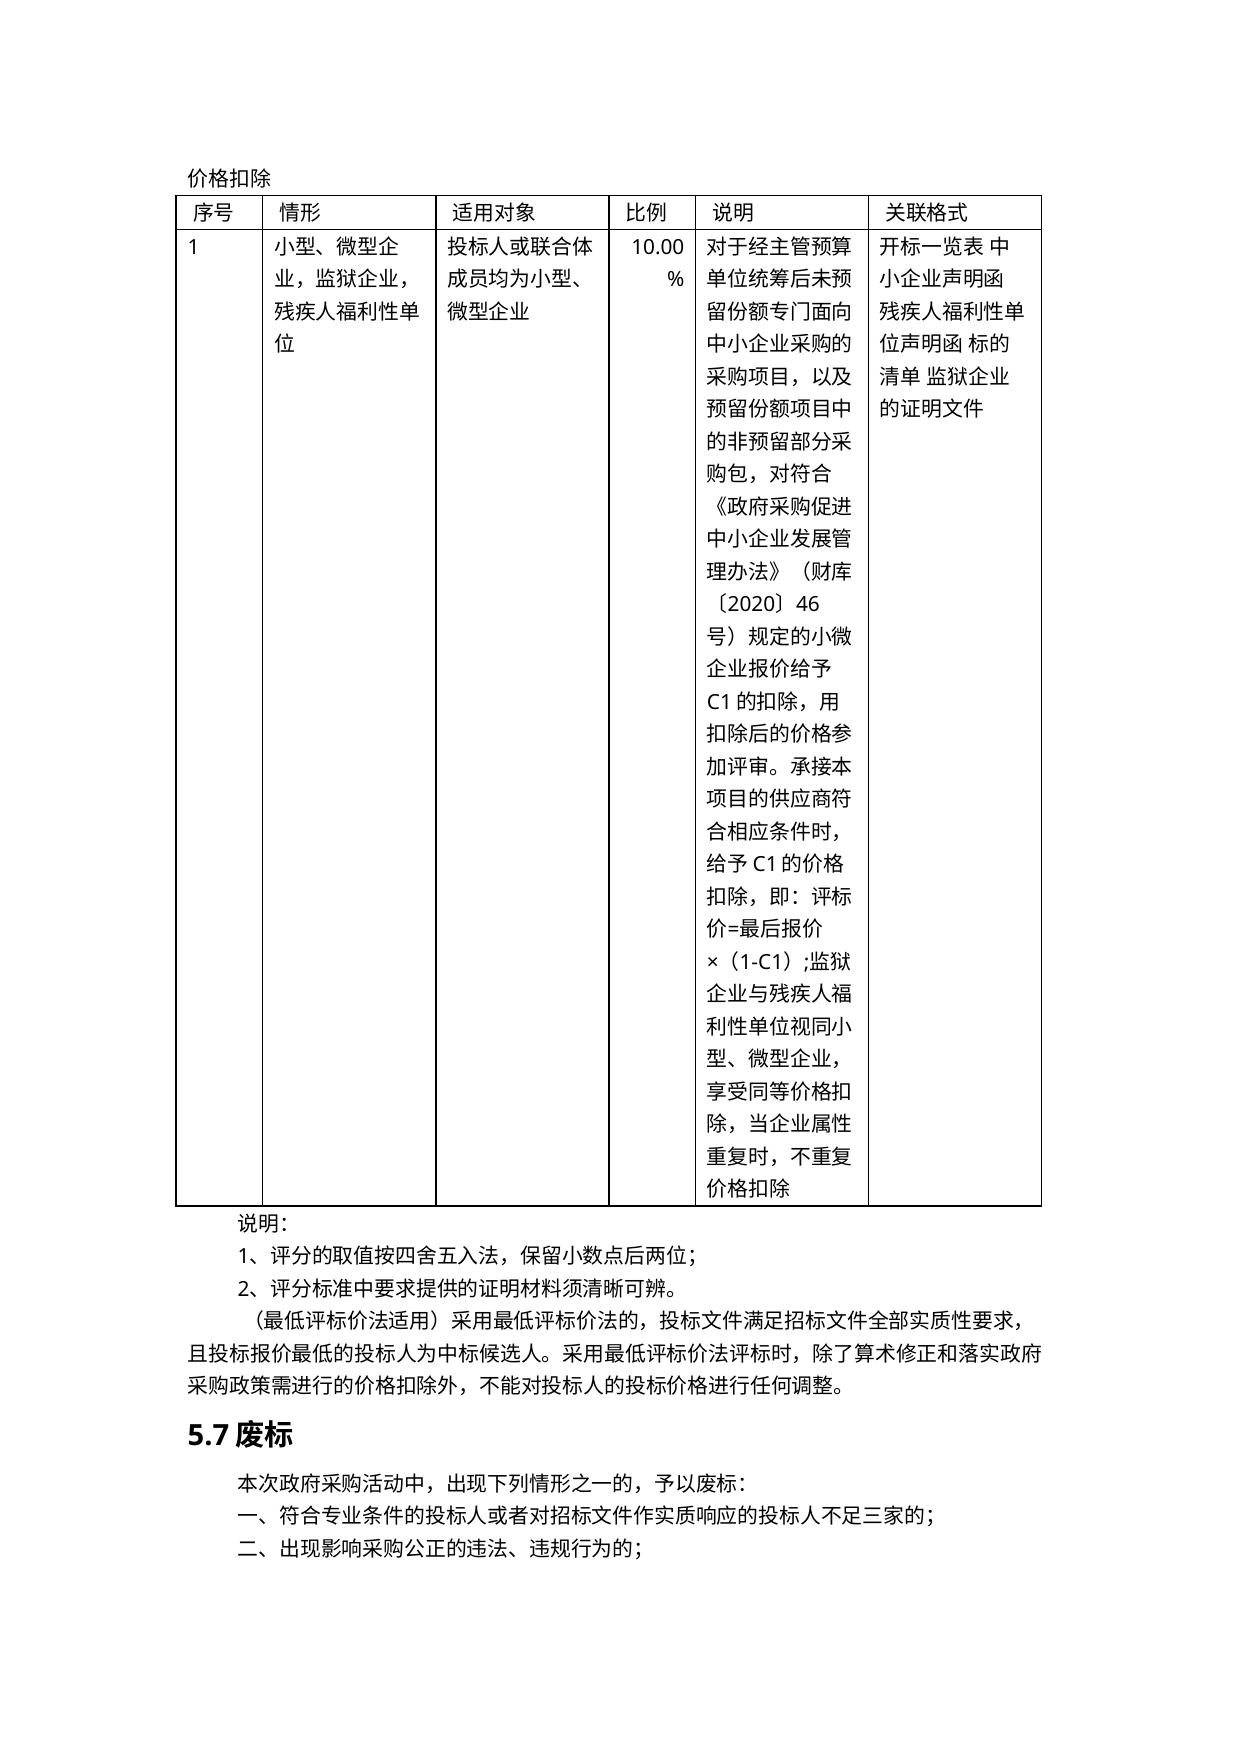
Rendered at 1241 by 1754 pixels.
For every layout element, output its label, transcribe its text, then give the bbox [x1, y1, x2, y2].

text 一、符合专业条件的投标人或者对招标文件作实质响应的投标人不足三家的； [187, 1499, 1053, 1532]
table_header 情形 [263, 196, 435, 228]
table_header 比例 [610, 196, 695, 228]
table_header 适用对象 [437, 196, 608, 228]
text 2、评分标准中要求提供的证明材料须清晰可辨。 [187, 1272, 1053, 1304]
table_header 关联格式 [869, 196, 1041, 228]
table_cell 小型、微型企业，监狱企业，残疾人福利性单位 [263, 230, 435, 1205]
text 二、出现影响采购公正的违法、违规行为的； [187, 1532, 1053, 1564]
table_cell 对于经主管预算单位统筹后未预留份额专门面向中小企业采购的采购项目，以及预留份额项目中的非预留部分采购包，对符合《政府采购促进中小企业发展管理办法》（财库〔2020〕46号）规定的小微企业报价给予C1的扣除，用扣除后的价格参加评审。承接本项目的供应商符合相应条件时，给予C1的价格扣除，即：评标价=最后报价×（1-C1）;监狱企业与残疾人福利性单位视同小型、微型企业，享受同等价格扣除，当企业属性重复时，不重复价格扣除 [696, 230, 868, 1205]
text 5.7废标 [187, 1402, 1053, 1467]
text 价格扣除 [187, 162, 1053, 194]
text 本次政府采购活动中，出现下列情形之一的，予以废标： [187, 1467, 1053, 1499]
table_cell 投标人或联合体成员均为小型、微型企业 [437, 230, 608, 1205]
text 说明： [187, 1207, 1053, 1239]
text （最低评标价法适用）采用最低评标价法的，投标文件满足招标文件全部实质性要求，且投标报价最低的投标人为中标候选人。采用最低评标价法评标时，除了算术修正和落实政府采购政策需进行的价格扣除外，不能对投标人的投标价格进行任何调整。 [187, 1304, 1053, 1402]
table_cell 10.00% [610, 230, 695, 1205]
text 1、评分的取值按四舍五入法，保留小数点后两位； [187, 1239, 1053, 1272]
table_header 序号 [177, 196, 262, 228]
table_header 说明 [696, 196, 868, 228]
table_cell 开标一览表 中小企业声明函 残疾人福利性单位声明函 标的清单 监狱企业的证明文件 [869, 230, 1041, 1205]
table_cell 1 [177, 230, 262, 1205]
